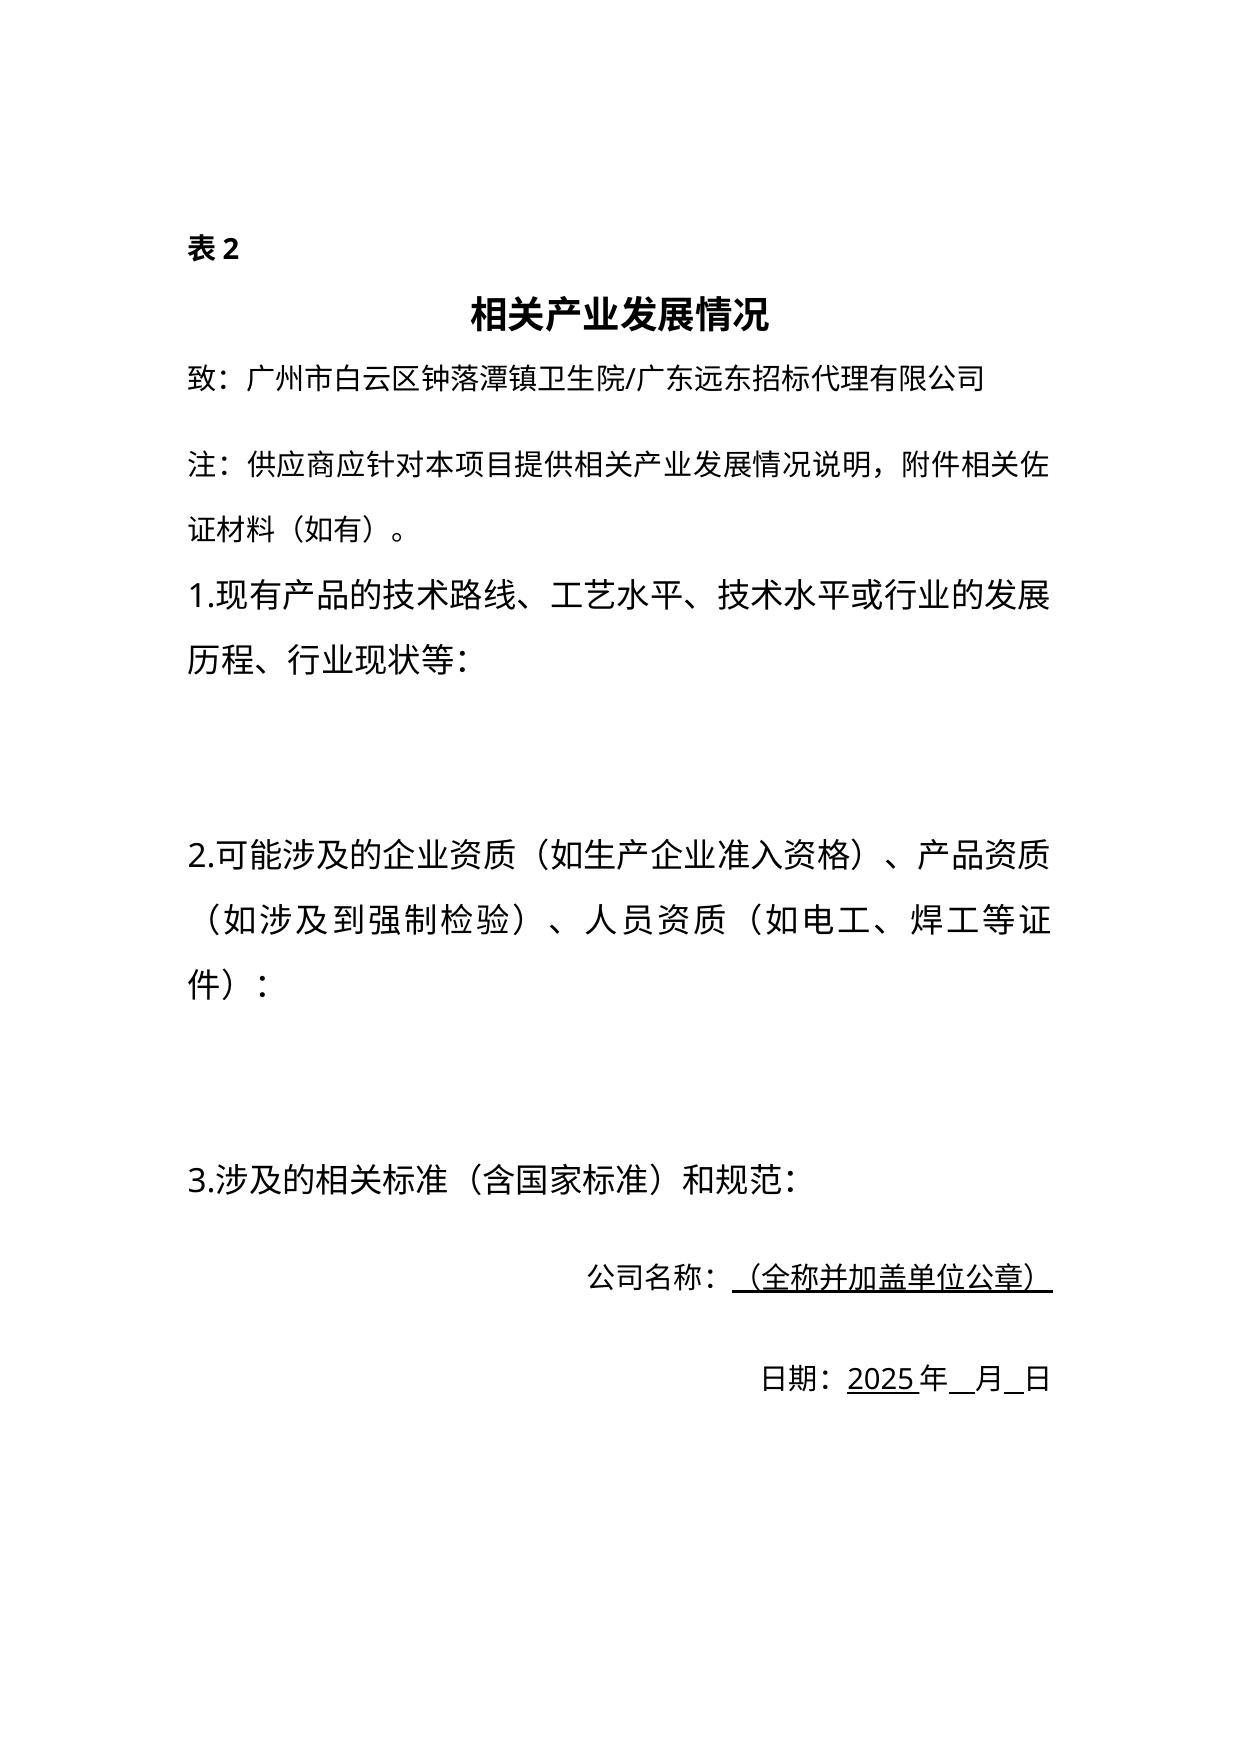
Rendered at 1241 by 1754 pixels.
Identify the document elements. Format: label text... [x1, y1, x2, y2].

text 日期：2025年 月 日 [187, 1345, 1053, 1410]
text 相关产业发展情况 [187, 279, 1053, 344]
text 2.可能涉及的企业资质（如生产企业准入资格）、产品资质（如涉及到强制检验）、人员资质（如电工、焊工等证件）： [187, 820, 1053, 1015]
text 注：供应商应针对本项目提供相关产业发展情况说明，附件相关佐证材料（如有）。 [187, 430, 1053, 560]
text 1.现有产品的技术路线、工艺水平、技术水平或行业的发展历程、行业现状等： [187, 560, 1053, 690]
text 3.涉及的相关标准（含国家标准）和规范： [187, 1145, 1053, 1210]
text 表2 [187, 214, 1053, 279]
text 致：广州市白云区钟落潭镇卫生院/广东远东招标代理有限公司 [187, 344, 1053, 409]
text 公司名称：（全称并加盖单位公章） [187, 1243, 1053, 1308]
